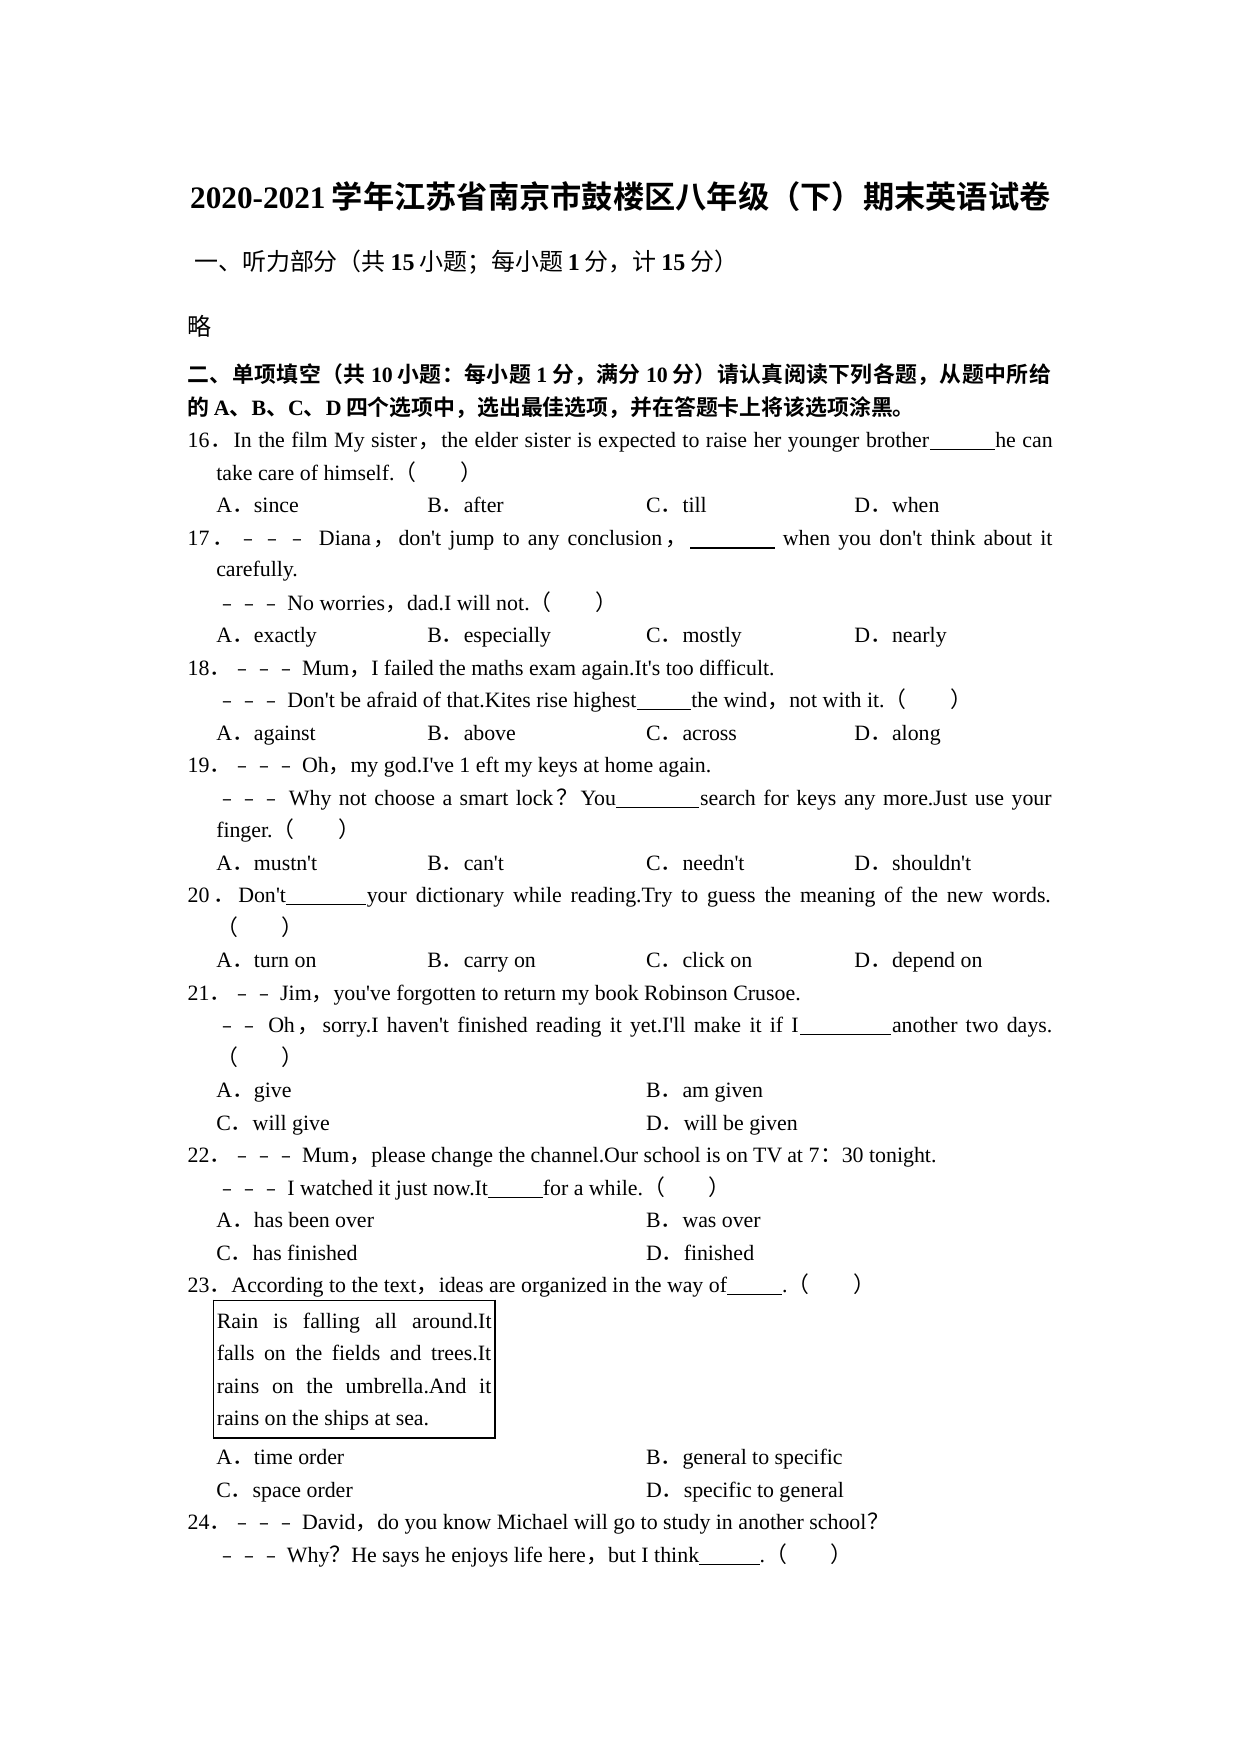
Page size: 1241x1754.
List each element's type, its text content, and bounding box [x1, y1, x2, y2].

text C．will give D．will be given [187, 1104, 1053, 1137]
text 22．﹣﹣﹣ Mum，please change the channel.Our school is on TV at 7：30 tonight. [187, 1137, 1053, 1169]
text A．time order B．general to specific [187, 1439, 1053, 1471]
text A．mustn't B．can't C．needn't D．shouldn't [187, 844, 1053, 877]
text A．give B．am given [187, 1072, 1053, 1104]
text 2020-2021学年江苏省南京市鼓楼区八年级（下）期末英语试卷 [187, 162, 1053, 227]
text 二、单项填空（共10小题：每小题1分，满分10分）请认真阅读下列各题，从题中所给的A、B、C、D四个选项中，选出最佳选项，并在答题卡上将该选项涂黑。 [187, 357, 1053, 422]
table_header Rain is falling all around.It falls on the fields and trees.It rains on the umbrella.And it rains on the ships at sea. [214, 1301, 494, 1437]
text 一、听力部分（共15小题；每小题1分，计15分） [187, 227, 1053, 292]
text ﹣﹣﹣ Why？He says he enjoys life here，but I think .（ ） [216, 1536, 1053, 1569]
text ﹣﹣﹣ Why not choose a smart lock？You search for keys any more.Just use your finger.（ ） [216, 779, 1053, 844]
text 20．Don't your dictionary while reading.Try to guess the meaning of the new words.（ ） [187, 877, 1053, 942]
text C．has finished D．finished [187, 1234, 1053, 1267]
text ﹣﹣﹣ Don't be afraid of that.Kites rise highest the wind，not with it.（ ） [216, 682, 1053, 714]
text 19．﹣﹣﹣ Oh，my god.I've 1 eft my keys at home again. [187, 747, 1053, 779]
text 16．In the film My sister，the elder sister is expected to raise her younger brother he can take care of himself.（ ） [187, 422, 1053, 487]
text A．exactly B．especially C．mostly D．nearly [187, 617, 1053, 649]
text 18．﹣﹣﹣ Mum，I failed the maths exam again.It's too difficult. [187, 649, 1053, 682]
text A．since B．after C．till D．when [187, 487, 1053, 519]
text 21．﹣﹣ Jim，you've forgotten to return my book Robinson Crusoe. [187, 974, 1053, 1007]
text 略 [187, 292, 1053, 357]
text 23．According to the text，ideas are organized in the way of .（ ） [187, 1267, 1053, 1299]
text A．has been over B．was over [187, 1202, 1053, 1234]
text 24．﹣﹣﹣ David，do you know Michael will go to study in another school？ [187, 1504, 1053, 1536]
text A．against B．above C．across D．along [187, 714, 1053, 747]
text ﹣﹣﹣ No worries，dad.I will not.（ ） [216, 584, 1053, 617]
text ﹣﹣ Oh，sorry.I haven't finished reading it yet.I'll make it if I another two days.（ ） [216, 1007, 1053, 1072]
text ﹣﹣﹣ I watched it just now.It for a while.（ ） [216, 1169, 1053, 1202]
text 17．﹣﹣﹣ Diana，don't jump to any conclusion， when you don't think about it carefully. [187, 519, 1053, 584]
text C．space order D．specific to general [187, 1471, 1053, 1504]
text A．turn on B．carry on C．click on D．depend on [187, 942, 1053, 974]
